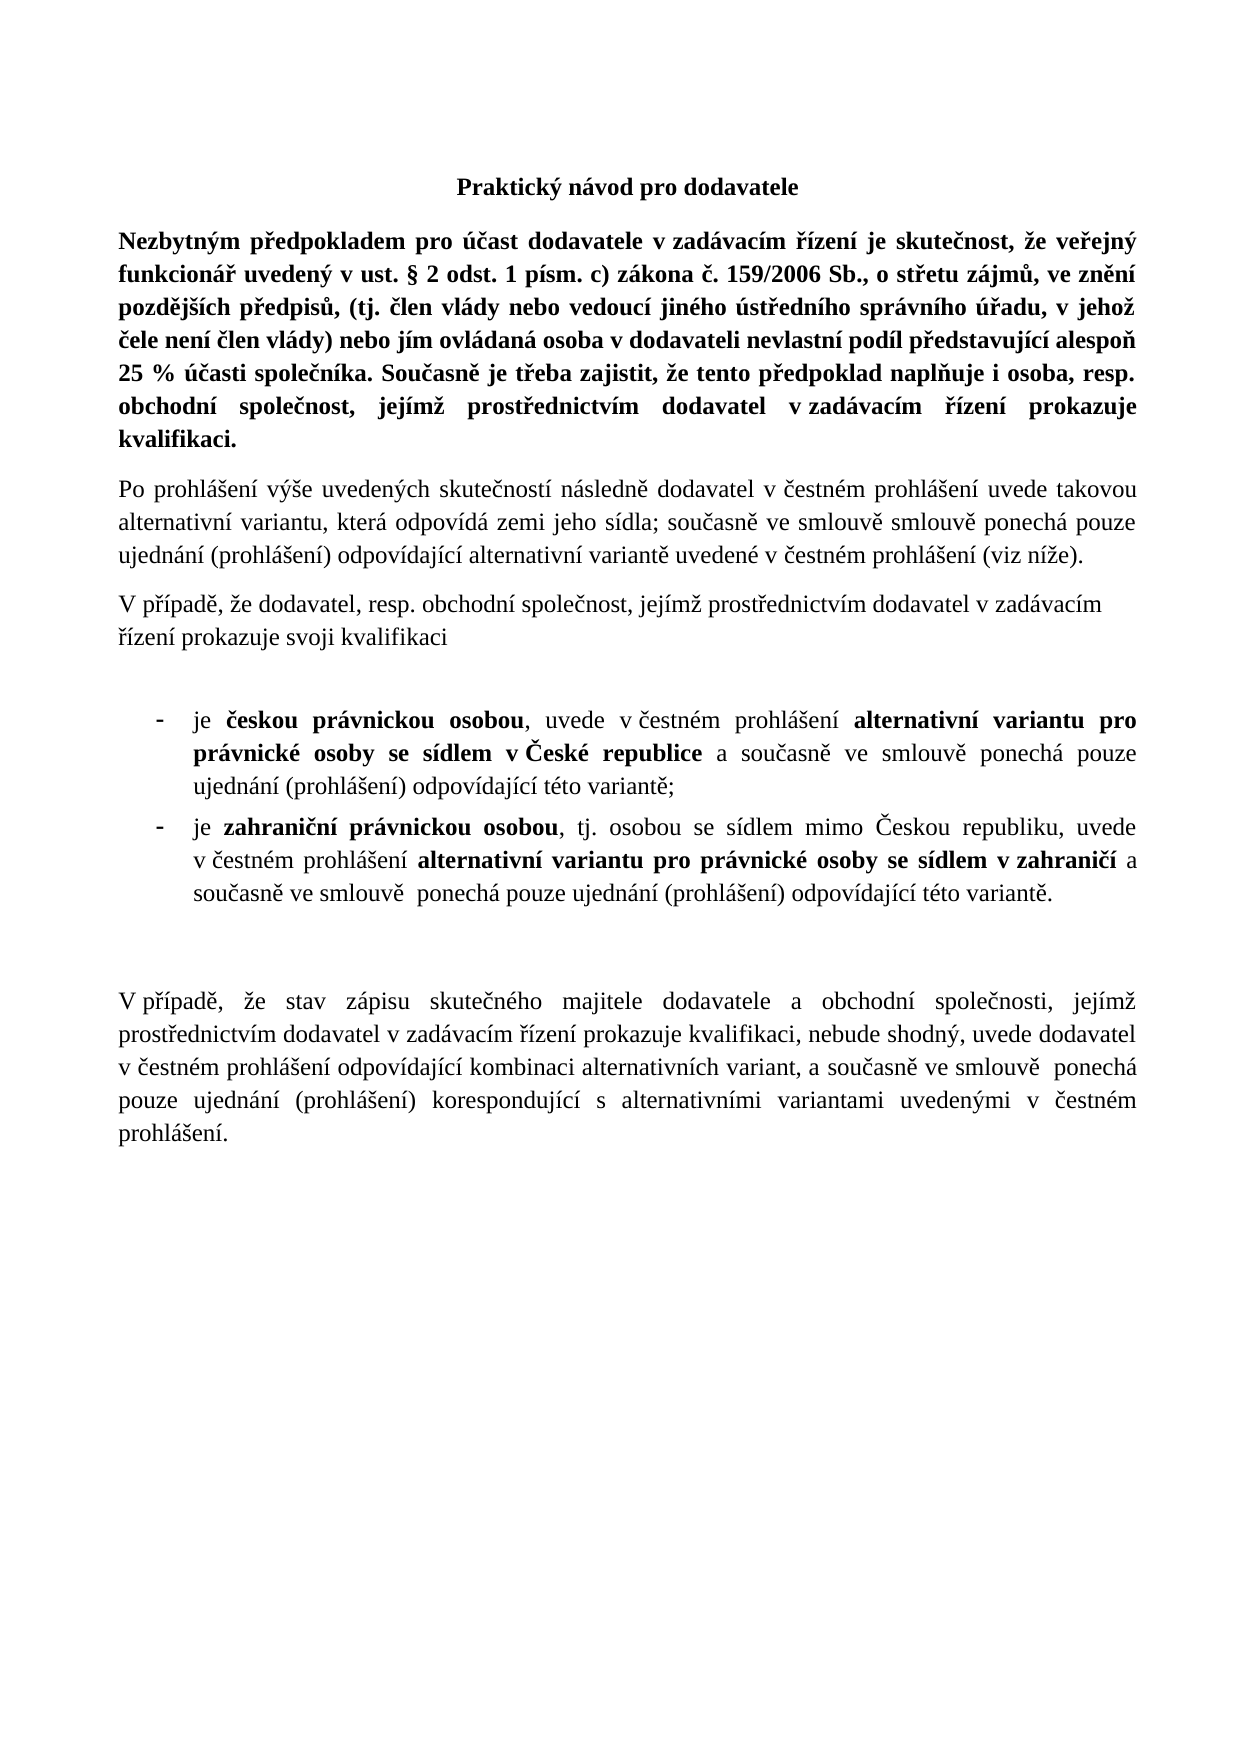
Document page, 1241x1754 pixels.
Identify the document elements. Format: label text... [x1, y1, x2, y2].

text Nezbytným předpokladem pro účast dodavatele v zadávacím řízení je skutečnost, že veřejný funkcionář uvedený v ust. § 2 odst. 1 písm. c) zákona č. 159/2006 Sb., o střetu zájmů, ve znění pozdějších předpisů, (tj. člen vlády nebo vedoucí jiného ústředního správního úřadu, v jehož čele není člen vlády) nebo jím ovládaná osoba v dodavateli nevlastní podíl představující alespoň 25 % účasti společníka. Současně je třeba zajistit, že tento předpoklad naplňuje i osoba, resp. obchodní společnost, jejímž prostřednictvím dodavatel v zadávacím řízení prokazuje kvalifikaci. [118, 226, 1137, 453]
text Praktický návod pro dodavatele [118, 172, 1137, 201]
list je českou právnickou osobou, uvede v čestném prohlášení alternativní variantu pro právnické osoby se sídlem v České republice a současně ve smlouvě ponechá pouze ujednání (prohlášení) odpovídající této variantě; [156, 705, 1137, 800]
list je zahraniční právnickou osobou, tj. osobou se sídlem mimo Českou republiku, uvede v čestném prohlášení alternativní variantu pro právnické osoby se sídlem v zahraničí a současně ve smlouvě ponechá pouze ujednání (prohlášení) odpovídající této variantě. [156, 812, 1137, 907]
text V případě, že dodavatel, resp. obchodní společnost, jejímž prostřednictvím dodavatel v zadávacím řízení prokazuje svoji kvalifikaci [118, 589, 1137, 651]
text Po prohlášení výše uvedených skutečností následně dodavatel v čestném prohlášení uvede takovou alternativní variantu, která odpovídá zemi jeho sídla; současně ve smlouvě smlouvě ponechá pouze ujednání (prohlášení) odpovídající alternativní variantě uvedené v čestném prohlášení (viz níže). [118, 474, 1137, 568]
text V případě, že stav zápisu skutečného majitele dodavatele a obchodní společnosti, jejímž prostřednictvím dodavatel v zadávacím řízení prokazuje kvalifikaci, nebude shodný, uvede dodavatel v čestném prohlášení odpovídající kombinaci alternativních variant, a současně ve smlouvě ponechá pouze ujednání (prohlášení) korespondující s alternativními variantami uvedenými v čestném prohlášení. [118, 986, 1137, 1147]
